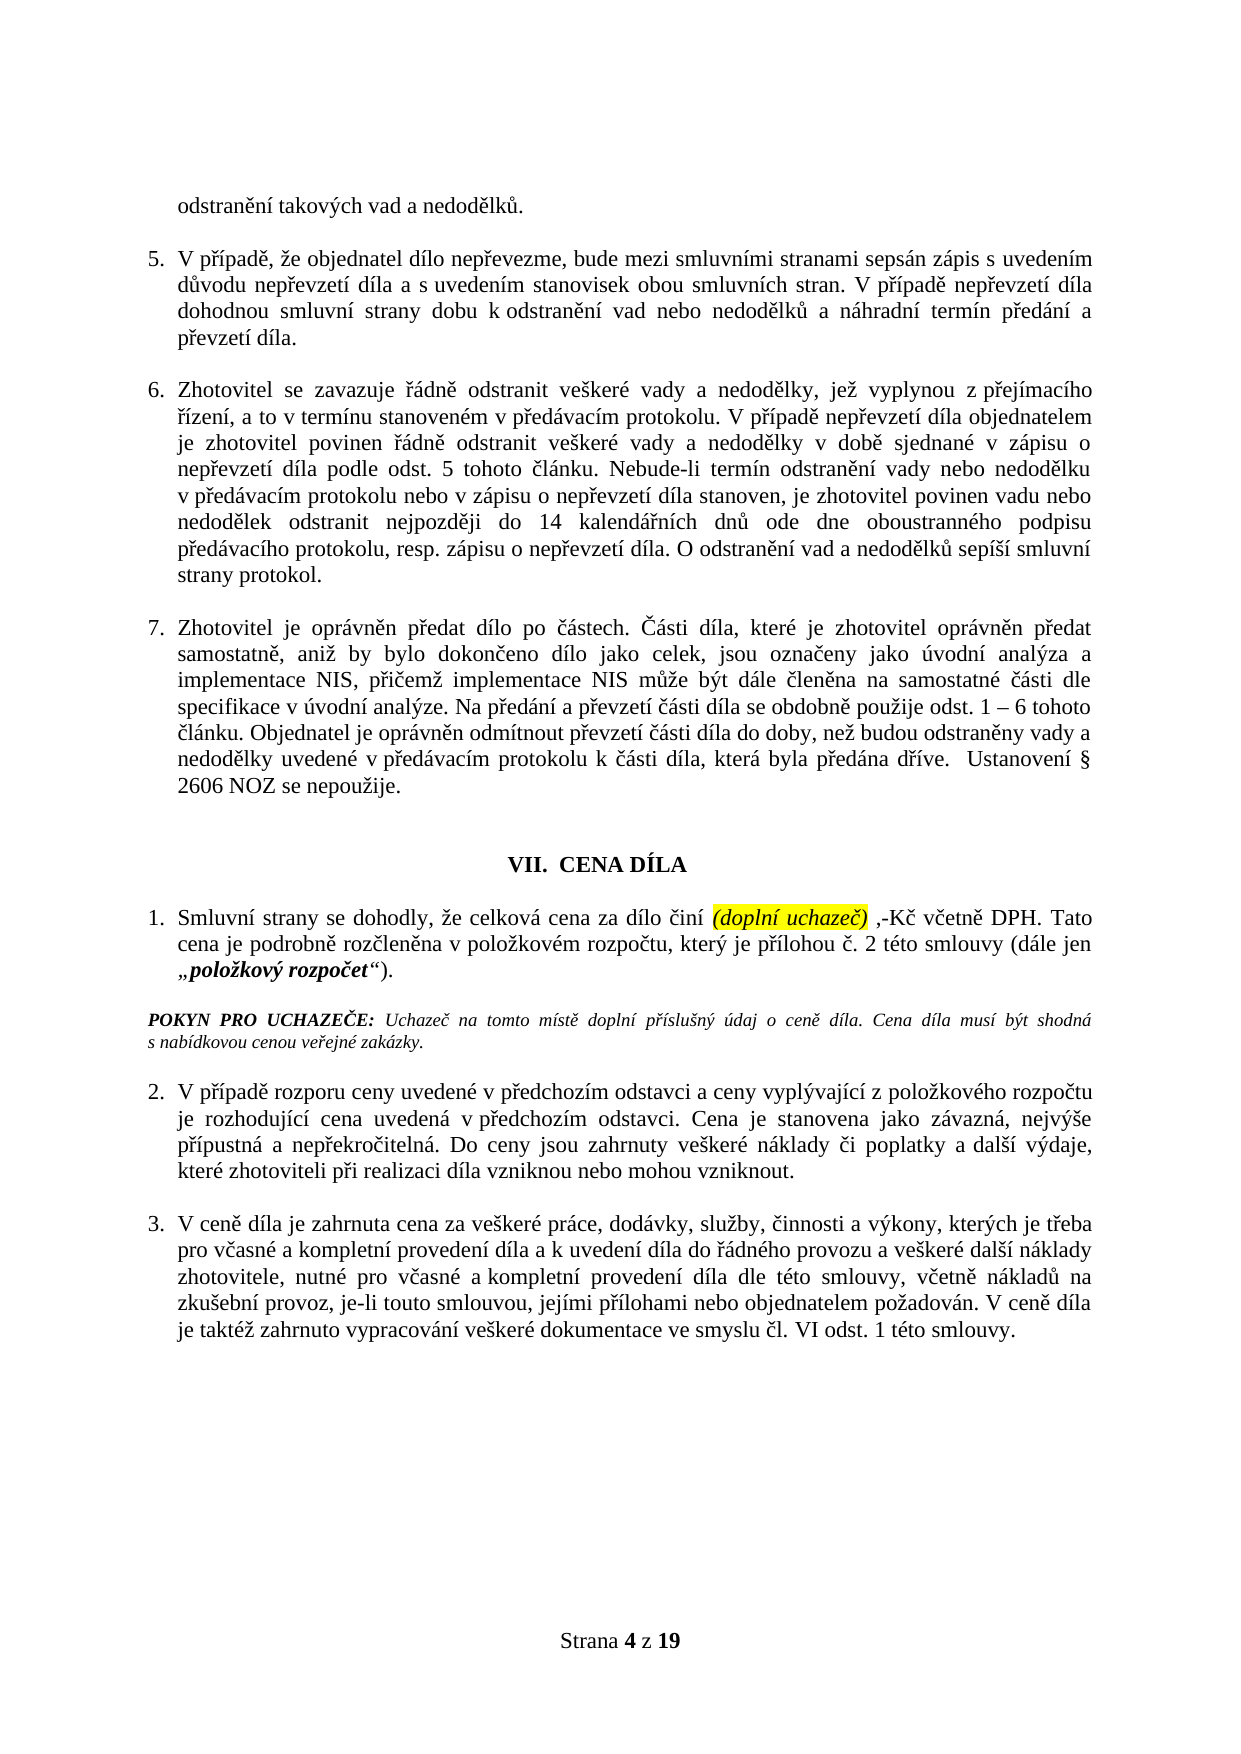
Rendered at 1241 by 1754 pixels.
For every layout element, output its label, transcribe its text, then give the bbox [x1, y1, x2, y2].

list V případě rozporu ceny uvedené v předchozím odstavci a ceny vyplývající z položkového rozpočtu je rozhodující cena uvedená v předchozím odstavci. Cena je stanovena jako závazná, nejvýše přípustná a nepřekročitelná. Do ceny jsou zahrnuty veškeré náklady či poplatky a další výdaje, které zhotoviteli při realizaci díla vzniknou nebo mohou vzniknout. [148, 1078, 1093, 1184]
text POKYN PRO UCHAZEČE: Uchazeč na tomto místě doplní příslušný údaj o ceně díla. Cena díla musí být shodná s nabídkovou cenou veřejné zakázky. [148, 1009, 1093, 1052]
list V případě, že objednatel dílo nepřevezme, bude mezi smluvními stranami sepsán zápis s uvedením důvodu nepřevzetí díla a s uvedením stanovisek obou smluvních stran. V případě nepřevzetí díla dohodnou smluvní strany dobu k odstranění vad nebo nedodělků a náhradní termín předání a převzetí díla. [148, 245, 1093, 350]
list Zhotovitel se zavazuje řádně odstranit veškeré vady a nedodělky, jež vyplynou z přejímacího řízení, a to v termínu stanoveném v předávacím protokolu. V případě nepřevzetí díla objednatelem je zhotovitel povinen řádně odstranit veškeré vady a nedodělky v době sjednané v zápisu o nepřevzetí díla podle odst. 5 tohoto článku. Nebude-li termín odstranění vady nebo nedodělku v předávacím protokolu nebo v zápisu o nepřevzetí díla stanoven, je zhotovitel povinen vadu nebo nedodělek odstranit nejpozději do 14 kalendářních dnů ode dne oboustranného podpisu předávacího protokolu, resp. zápisu o nepřevzetí díla. O odstranění vad a nedodělků sepíší smluvní strany protokol. [148, 376, 1093, 587]
text CENA DÍLA [148, 851, 1093, 877]
list Zhotovitel je oprávněn předat dílo po částech. Části díla, které je zhotovitel oprávněn předat samostatně, aniž by bylo dokončeno dílo jako celek, jsou označeny jako úvodní analýza a implementace NIS, přičemž implementace NIS může být dále členěna na samostatné části dle specifikace v úvodní analýze. Na předání a převzetí části díla se obdobně použije odst. 1 – 6 tohoto článku. Objednatel je oprávněn odmítnout převzetí části díla do doby, než budou odstraněny vady a nedodělky uvedené v předávacím protokolu k části díla, která byla předána dříve. Ustanovení § 2606 NOZ se nepoužije. [148, 614, 1093, 798]
list V ceně díla je zahrnuta cena za veškeré práce, dodávky, služby, činnosti a výkony, kterých je třeba pro včasné a kompletní provedení díla a k uvedení díla do řádného provozu a veškeré další náklady zhotovitele, nutné pro včasné a kompletní provedení díla dle této smlouvy, včetně nákladů na zkušební provoz, je-li touto smlouvou, jejími přílohami nebo objednatelem požadován. V ceně díla je taktéž zahrnuto vypracování veškeré dokumentace ve smyslu čl. VI odst. 1 této smlouvy. [148, 1210, 1093, 1342]
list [148, 192, 1093, 218]
list Smluvní strany se dohodly, že celková cena za dílo činí (doplní uchazeč) ,-Kč včetně DPH. Tato cena je podrobně rozčleněna v položkovém rozpočtu, který je přílohou č. 2 této smlouvy (dále jen „položkový rozpočet“). [148, 903, 1093, 983]
